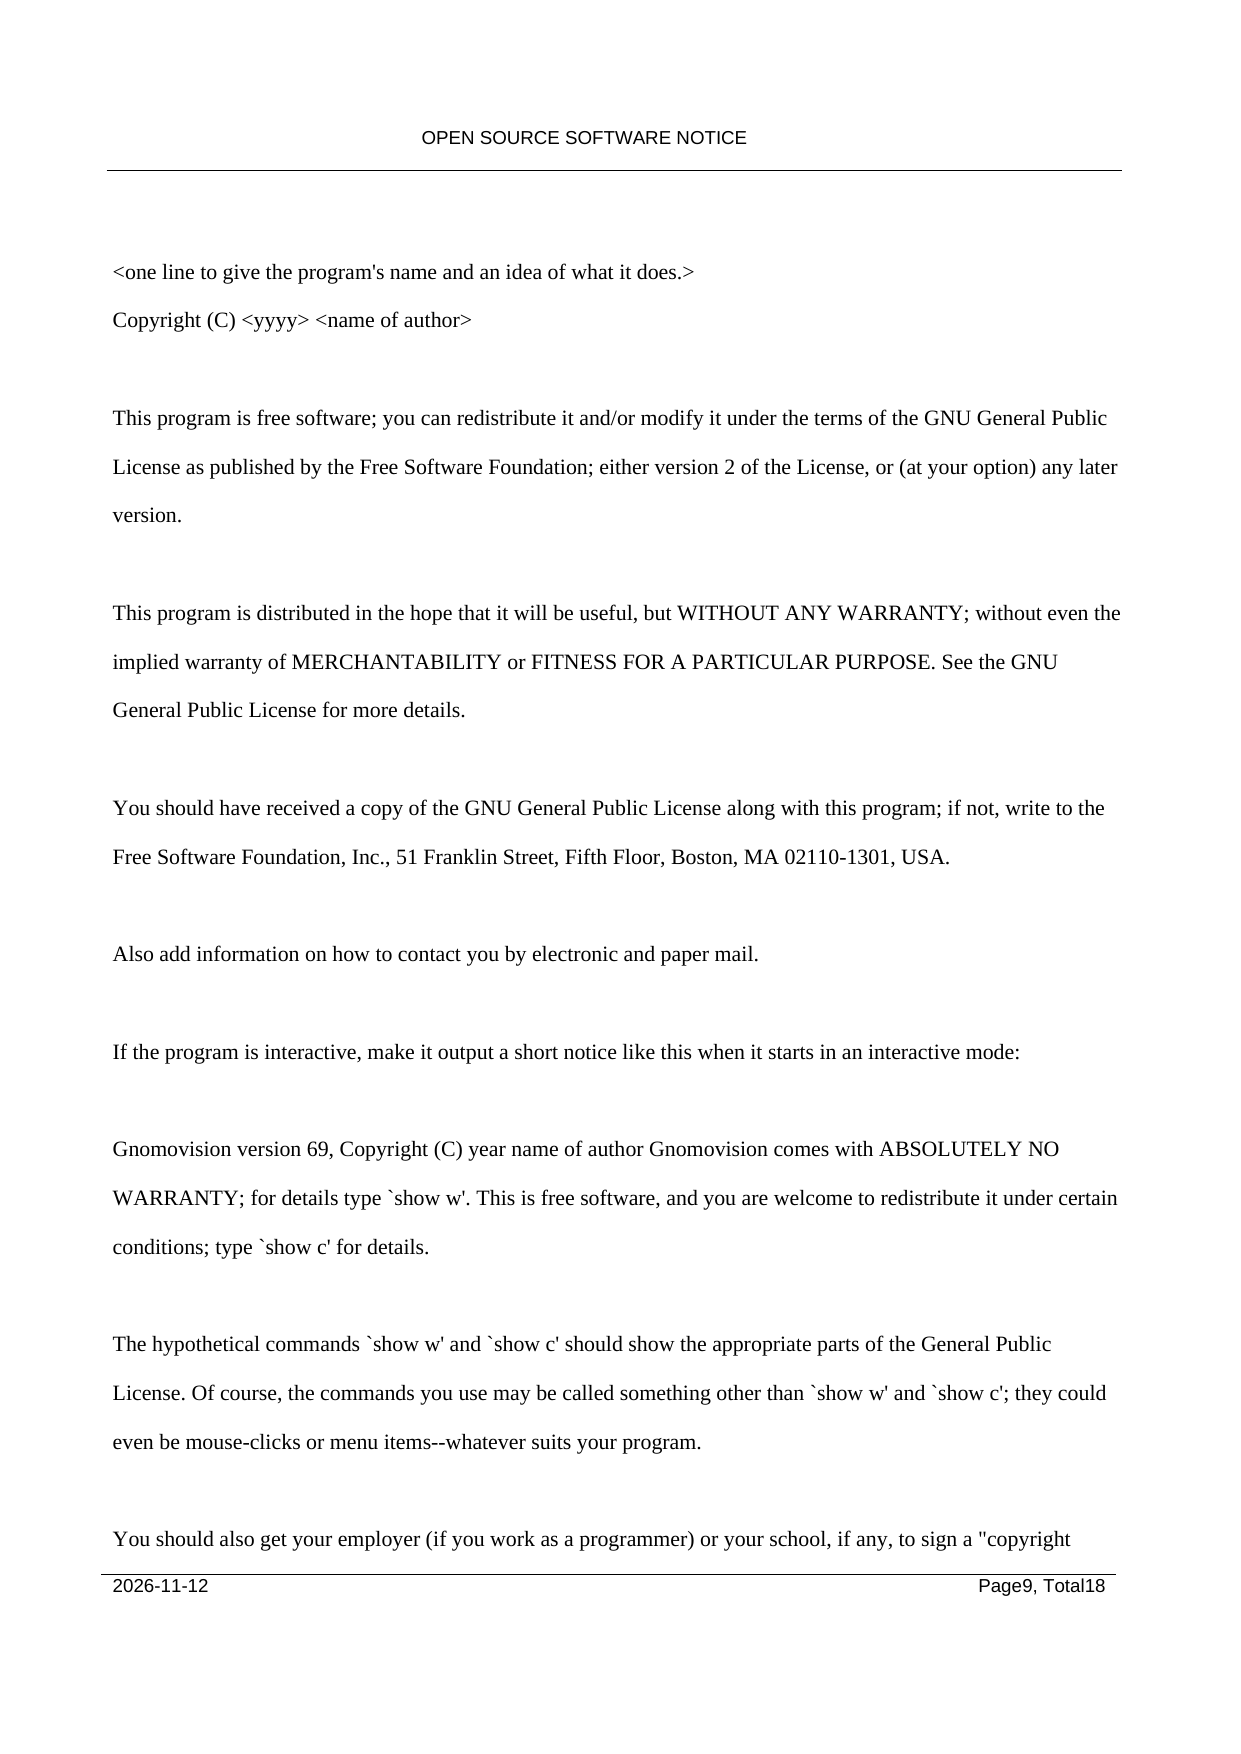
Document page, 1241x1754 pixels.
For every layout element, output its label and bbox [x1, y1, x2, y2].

text [112, 206, 1128, 1555]
